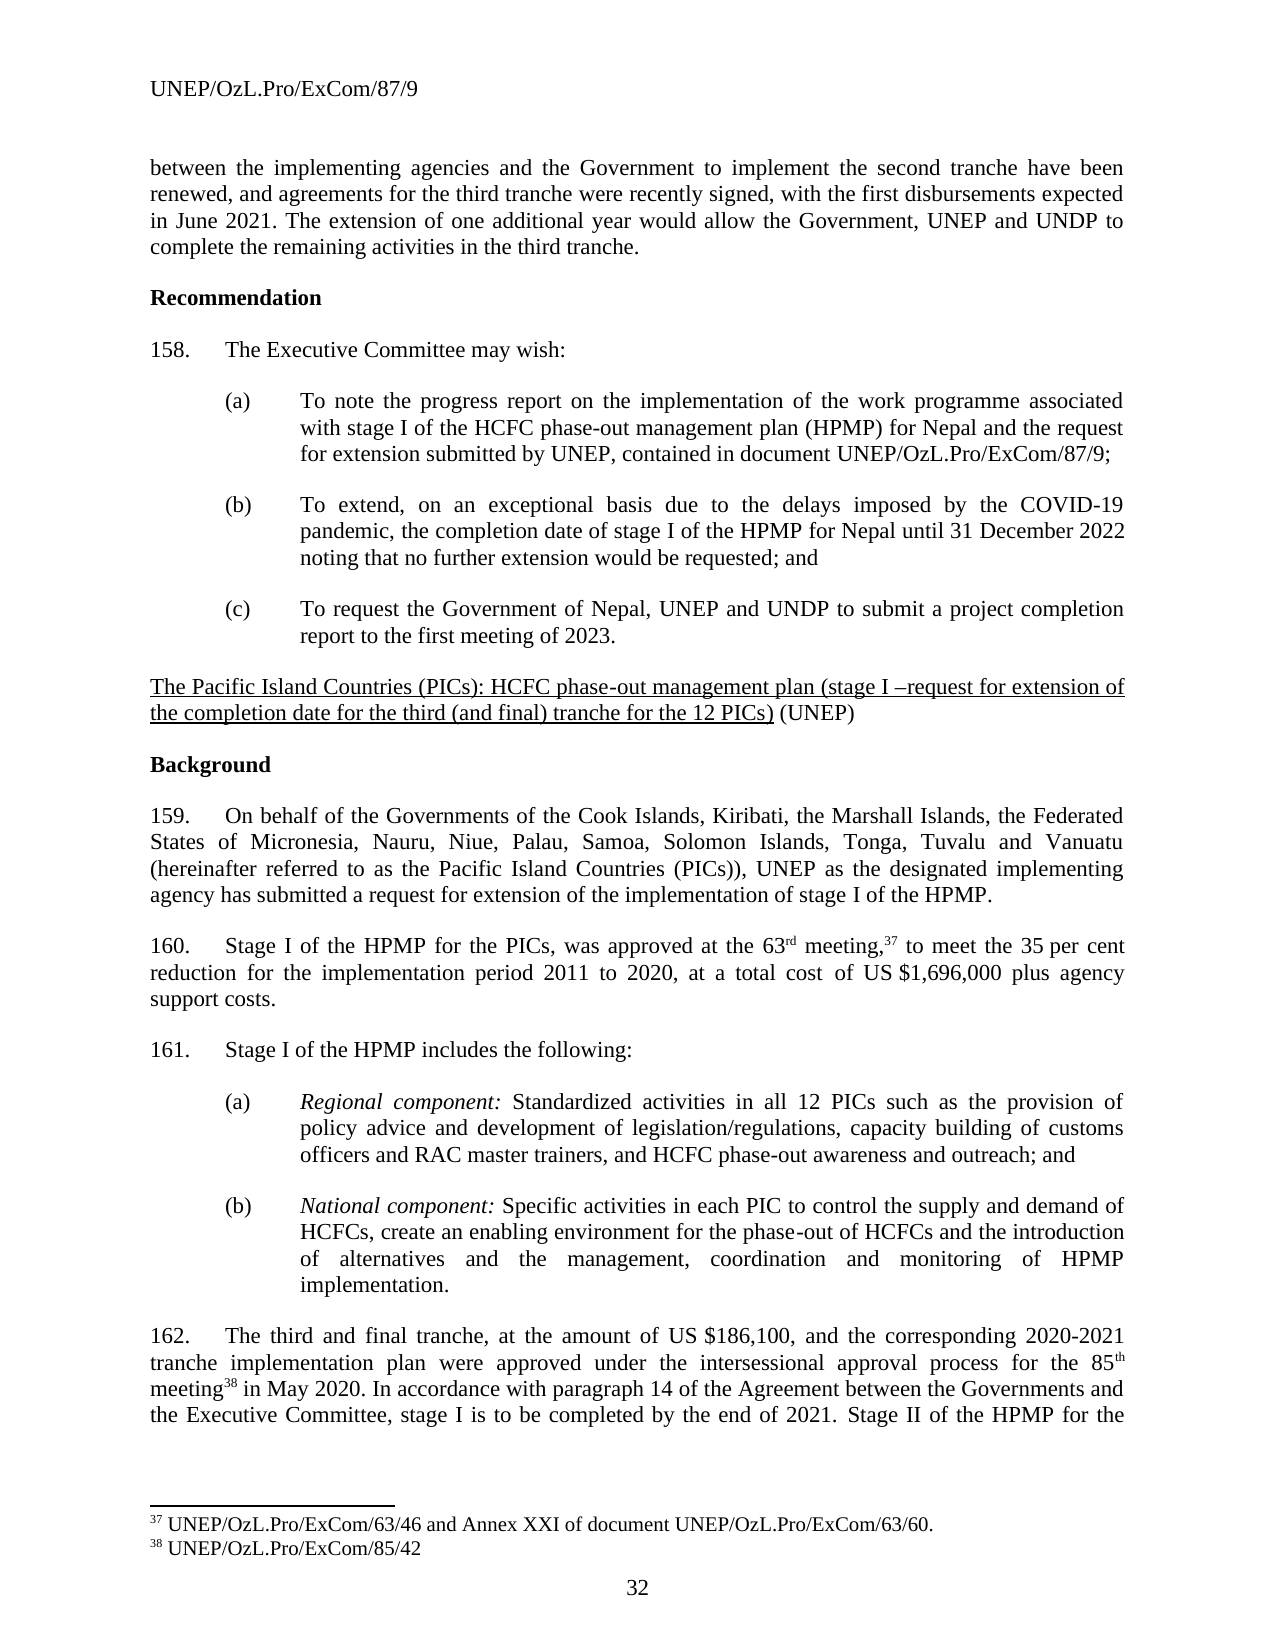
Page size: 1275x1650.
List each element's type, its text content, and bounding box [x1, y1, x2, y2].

text Background [150, 751, 1125, 777]
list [150, 154, 1125, 259]
text Recommendation [150, 284, 1125, 311]
list Regional component: Standardized activities in all 12 PICs such as the provision of policy advice and development of legislation/regulations, capacity building of customs officers and RAC master trainers, and HCFC phase-out awareness and outreach; and [225, 1088, 1125, 1167]
list To request the Government of Nepal, UNEP and UNDP to submit a project completion report to the first meeting of 2023. [225, 595, 1125, 648]
list National component: Specific activities in each PIC to control the supply and demand of HCFCs, create an enabling environment for the phase-out of HCFCs and the introduction of alternatives and the management, coordination and monitoring of HPMP implementation. [225, 1192, 1125, 1297]
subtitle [150, 1322, 1125, 1428]
subtitle The Pacific Island Countries (PICs): HCFC phase-out management plan (stage I –request for extension of the completion date for the third (and final) tranche for the 12 PICs) (UNEP) [150, 673, 1125, 696]
subtitle To extend, on an exceptional basis due to the delays imposed by the COVID-19 pandemic, the completion date of stage I of the HPMP for Nepal until 31 December 2022 noting that no further extension would be requested; and [225, 491, 1125, 570]
list The Executive Committee may wish: [150, 336, 1125, 362]
list To note the progress report on the implementation of the work programme associated with stage I of the HCFC phase-out management plan (HPMP) for Nepal and the request for extension submitted by UNEP, contained in document UNEP/OzL.Pro/ExCom/87/9; [225, 387, 1125, 466]
subtitle The Pacific Island Countries (PICs): HCFC phase-out management plan (stage I –request for extension of the completion date for the third (and final) tranche for the 12 PICs) (UNEP) [150, 697, 1125, 726]
subtitle Stage I of the HPMP for the PICs, was approved at the 63rd meeting, to meet the 35 per cent reduction for the implementation period 2011 to 2020, at a total cost of US $1,696,000 plus agency support costs. [150, 932, 1125, 1012]
subtitle On behalf of the Governments of the Cook Islands, Kiribati, the Marshall Islands, the Federated States of Micronesia, Nauru, Niue, Palau, Samoa, Solomon Islands, Tonga, Tuvalu and Vanuatu (hereinafter referred to as the Pacific Island Countries (PICs)), UNEP as the designated implementing agency has submitted a request for extension of the implementation of stage I of the HPMP. [150, 802, 1125, 907]
subtitle Stage I of the HPMP includes the following: [150, 1037, 1125, 1063]
